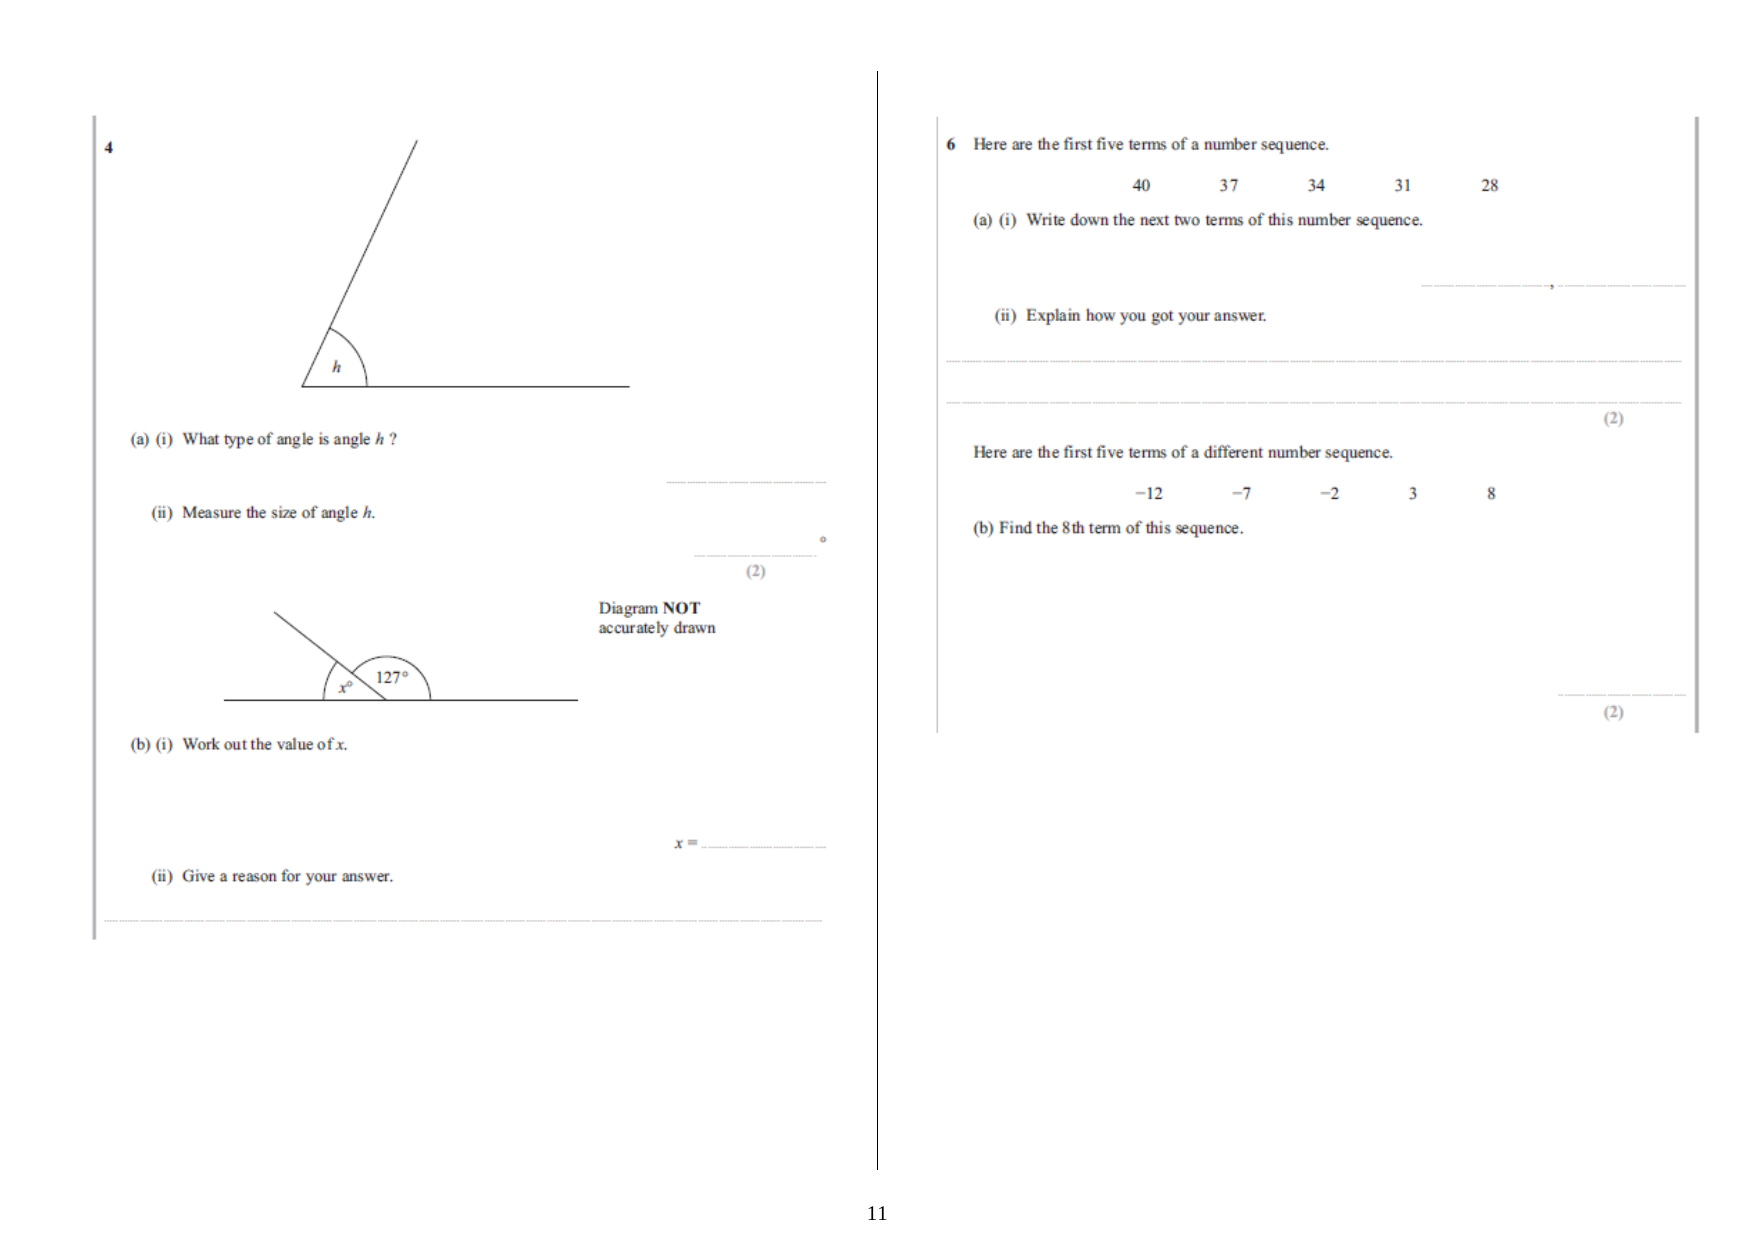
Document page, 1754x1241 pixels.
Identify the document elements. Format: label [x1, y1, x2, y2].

picture [914, 70, 1722, 756]
picture [70, 70, 856, 962]
